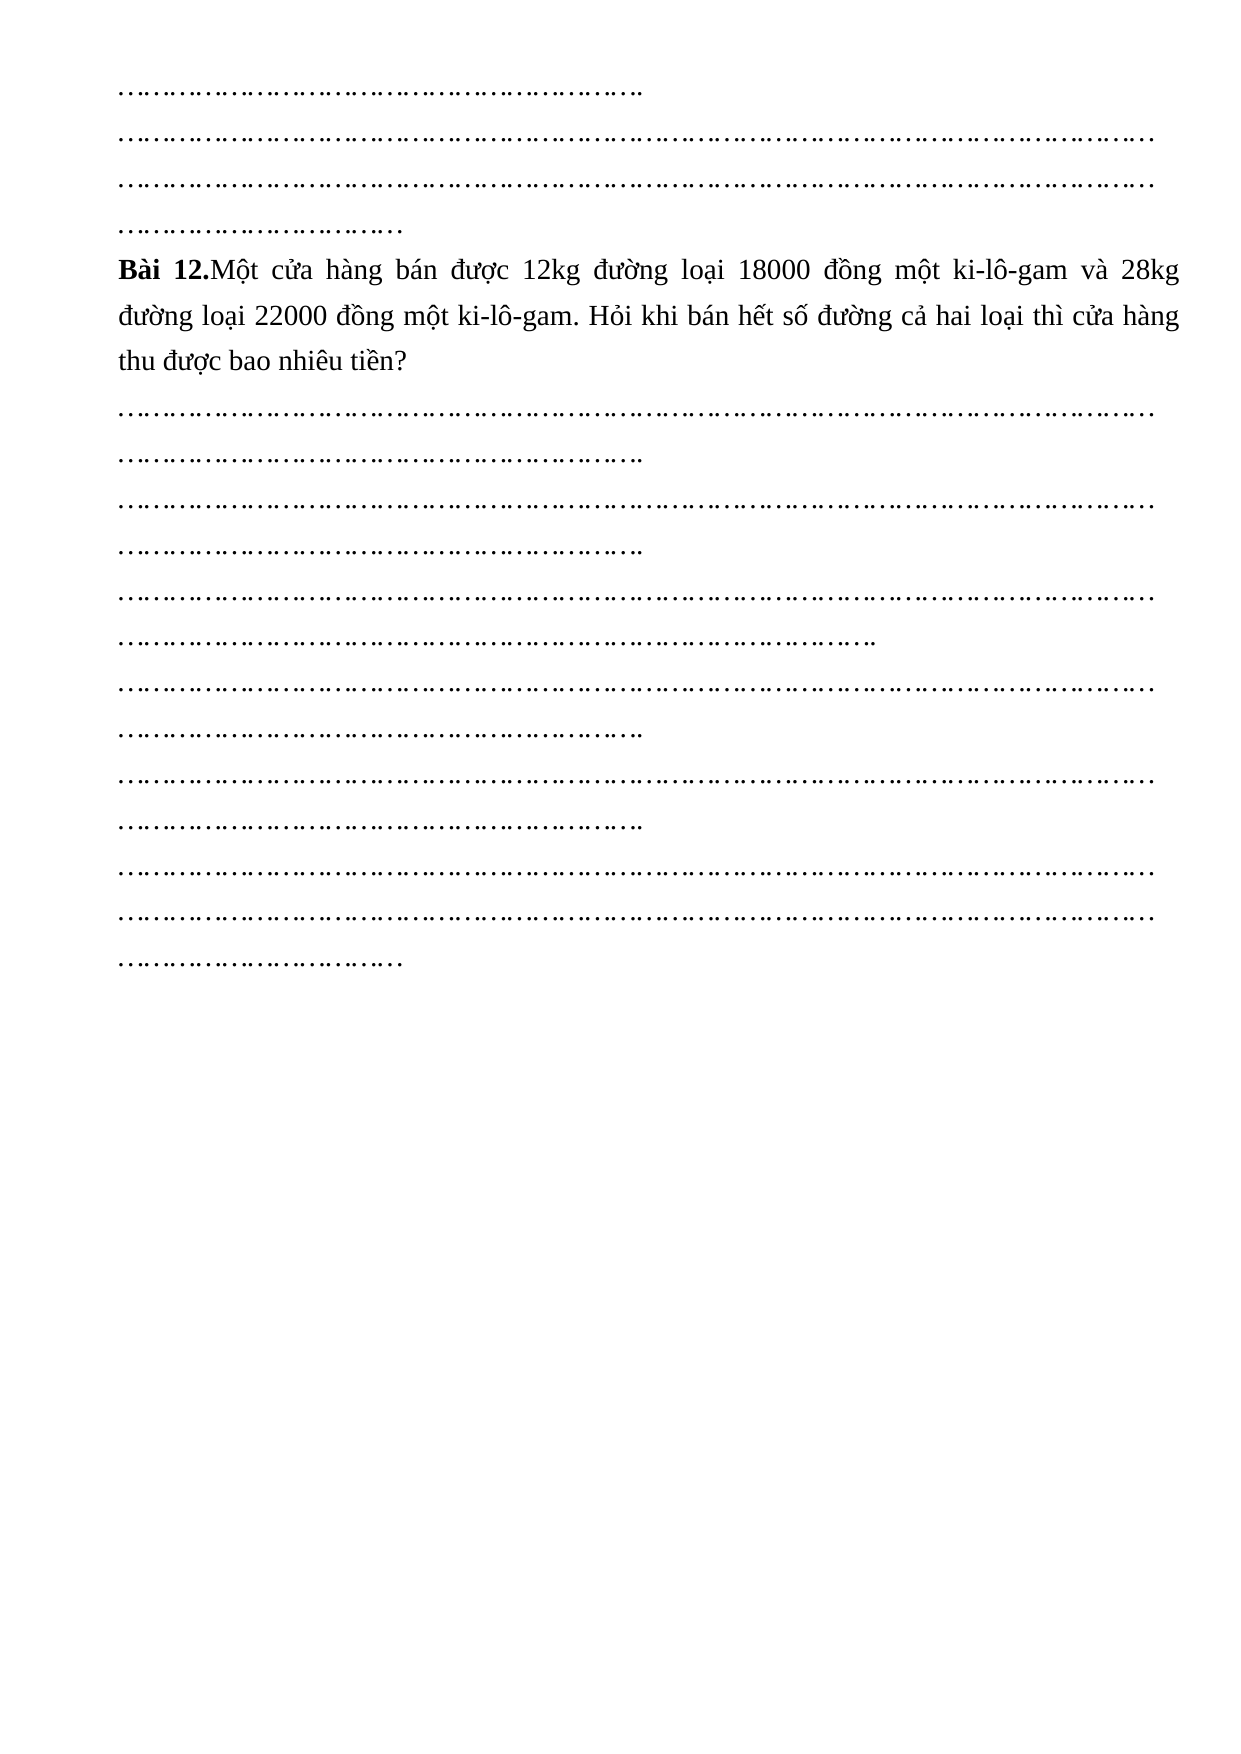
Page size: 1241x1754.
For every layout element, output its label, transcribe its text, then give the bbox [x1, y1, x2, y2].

text Bài 12.Một cửa hàng bán được 12kg đường loại 18000 đồng một ki-lô-gam và 28kg đường loại 22000 đồng một ki-lô-gam. Hỏi khi bán hết số đường cả hai loại thì cửa hàng thu được bao nhiêu tiền? [118, 242, 1181, 380]
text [118, 59, 1181, 242]
